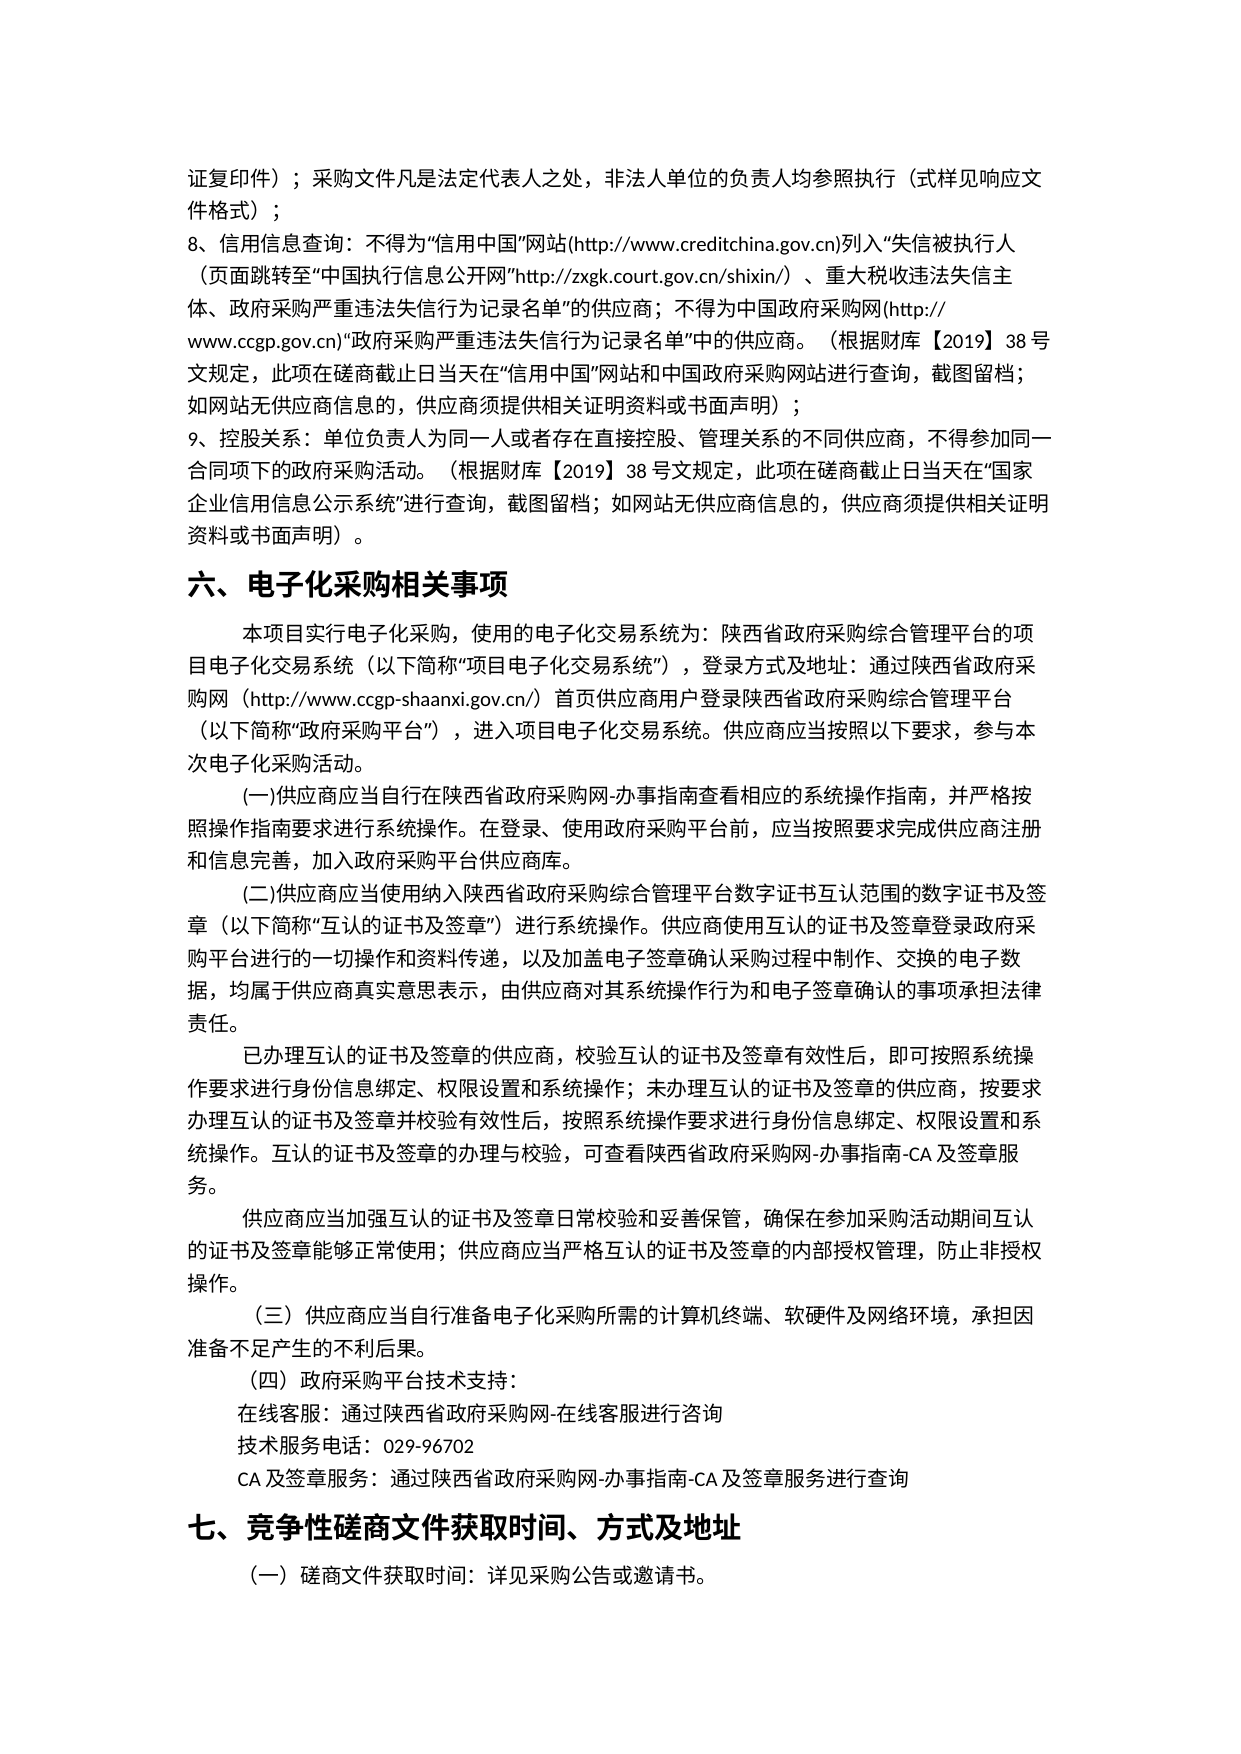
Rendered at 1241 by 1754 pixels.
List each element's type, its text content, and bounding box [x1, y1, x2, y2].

text （一）磋商文件获取时间：详见采购公告或邀请书。 [187, 1559, 1053, 1592]
text (二)供应商应当使用纳入陕西省政府采购综合管理平台数字证书互认范围的数字证书及签章（以下简称“互认的证书及签章”）进行系统操作。供应商使用互认的证书及签章登录政府采购平台进行的一切操作和资料传递，以及加盖电子签章确认采购过程中制作、交换的电子数据，均属于供应商真实意思表示，由供应商对其系统操作行为和电子签章确认的事项承担法律责任。 [187, 877, 1053, 1039]
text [187, 162, 1053, 227]
text (一)供应商应当自行在陕西省政府采购网-办事指南查看相应的系统操作指南，并严格按照操作指南要求进行系统操作。在登录、使用政府采购平台前，应当按照要求完成供应商注册和信息完善，加入政府采购平台供应商库。 [187, 779, 1053, 877]
text 已办理互认的证书及签章的供应商，校验互认的证书及签章有效性后，即可按照系统操作要求进行身份信息绑定、权限设置和系统操作；未办理互认的证书及签章的供应商，按要求办理互认的证书及签章并校验有效性后，按照系统操作要求进行身份信息绑定、权限设置和系统操作。互认的证书及签章的办理与校验，可查看陕西省政府采购网-办事指南-CA及签章服务。 [187, 1039, 1053, 1202]
text 技术服务电话：029-96702 [187, 1429, 1053, 1462]
text 七、竞争性磋商文件获取时间、方式及地址 [187, 1494, 1053, 1559]
text 8、信用信息查询：不得为“信用中国”网站(http://www.creditchina.gov.cn)列入“失信被执行人（页面跳转至“中国执行信息公开网”http://zxgk.court.gov.cn/shixin/）、重大税收违法失信主体、政府采购严重违法失信行为记录名单”的供应商；不得为中国政府采购网(http://www.ccgp.gov.cn)“政府采购严重违法失信行为记录名单”中的供应商。（根据财库【2019】38号文规定，此项在磋商截止日当天在“信用中国”网站和中国政府采购网站进行查询，截图留档；如网站无供应商信息的，供应商须提供相关证明资料或书面声明）； [187, 227, 1053, 422]
text 六、电子化采购相关事项 [187, 552, 1053, 617]
text 在线客服：通过陕西省政府采购网-在线客服进行咨询 [187, 1397, 1053, 1429]
text （三）供应商应当自行准备电子化采购所需的计算机终端、软硬件及网络环境，承担因准备不足产生的不利后果。 [187, 1299, 1053, 1364]
text CA及签章服务：通过陕西省政府采购网-办事指南-CA及签章服务进行查询 [187, 1462, 1053, 1494]
text 9、控股关系：单位负责人为同一人或者存在直接控股、管理关系的不同供应商，不得参加同一合同项下的政府采购活动。（根据财库【2019】38号文规定，此项在磋商截止日当天在“国家企业信用信息公示系统”进行查询，截图留档；如网站无供应商信息的，供应商须提供相关证明资料或书面声明）。 [187, 422, 1053, 552]
text （四）政府采购平台技术支持： [187, 1364, 1053, 1397]
text 供应商应当加强互认的证书及签章日常校验和妥善保管，确保在参加采购活动期间互认的证书及签章能够正常使用；供应商应当严格互认的证书及签章的内部授权管理，防止非授权操作。 [187, 1202, 1053, 1299]
text 本项目实行电子化采购，使用的电子化交易系统为：陕西省政府采购综合管理平台的项目电子化交易系统（以下简称“项目电子化交易系统”），登录方式及地址：通过陕西省政府采购网（http://www.ccgp-shaanxi.gov.cn/）首页供应商用户登录陕西省政府采购综合管理平台（以下简称“政府采购平台”），进入项目电子化交易系统。供应商应当按照以下要求，参与本次电子化采购活动。 [187, 617, 1053, 779]
